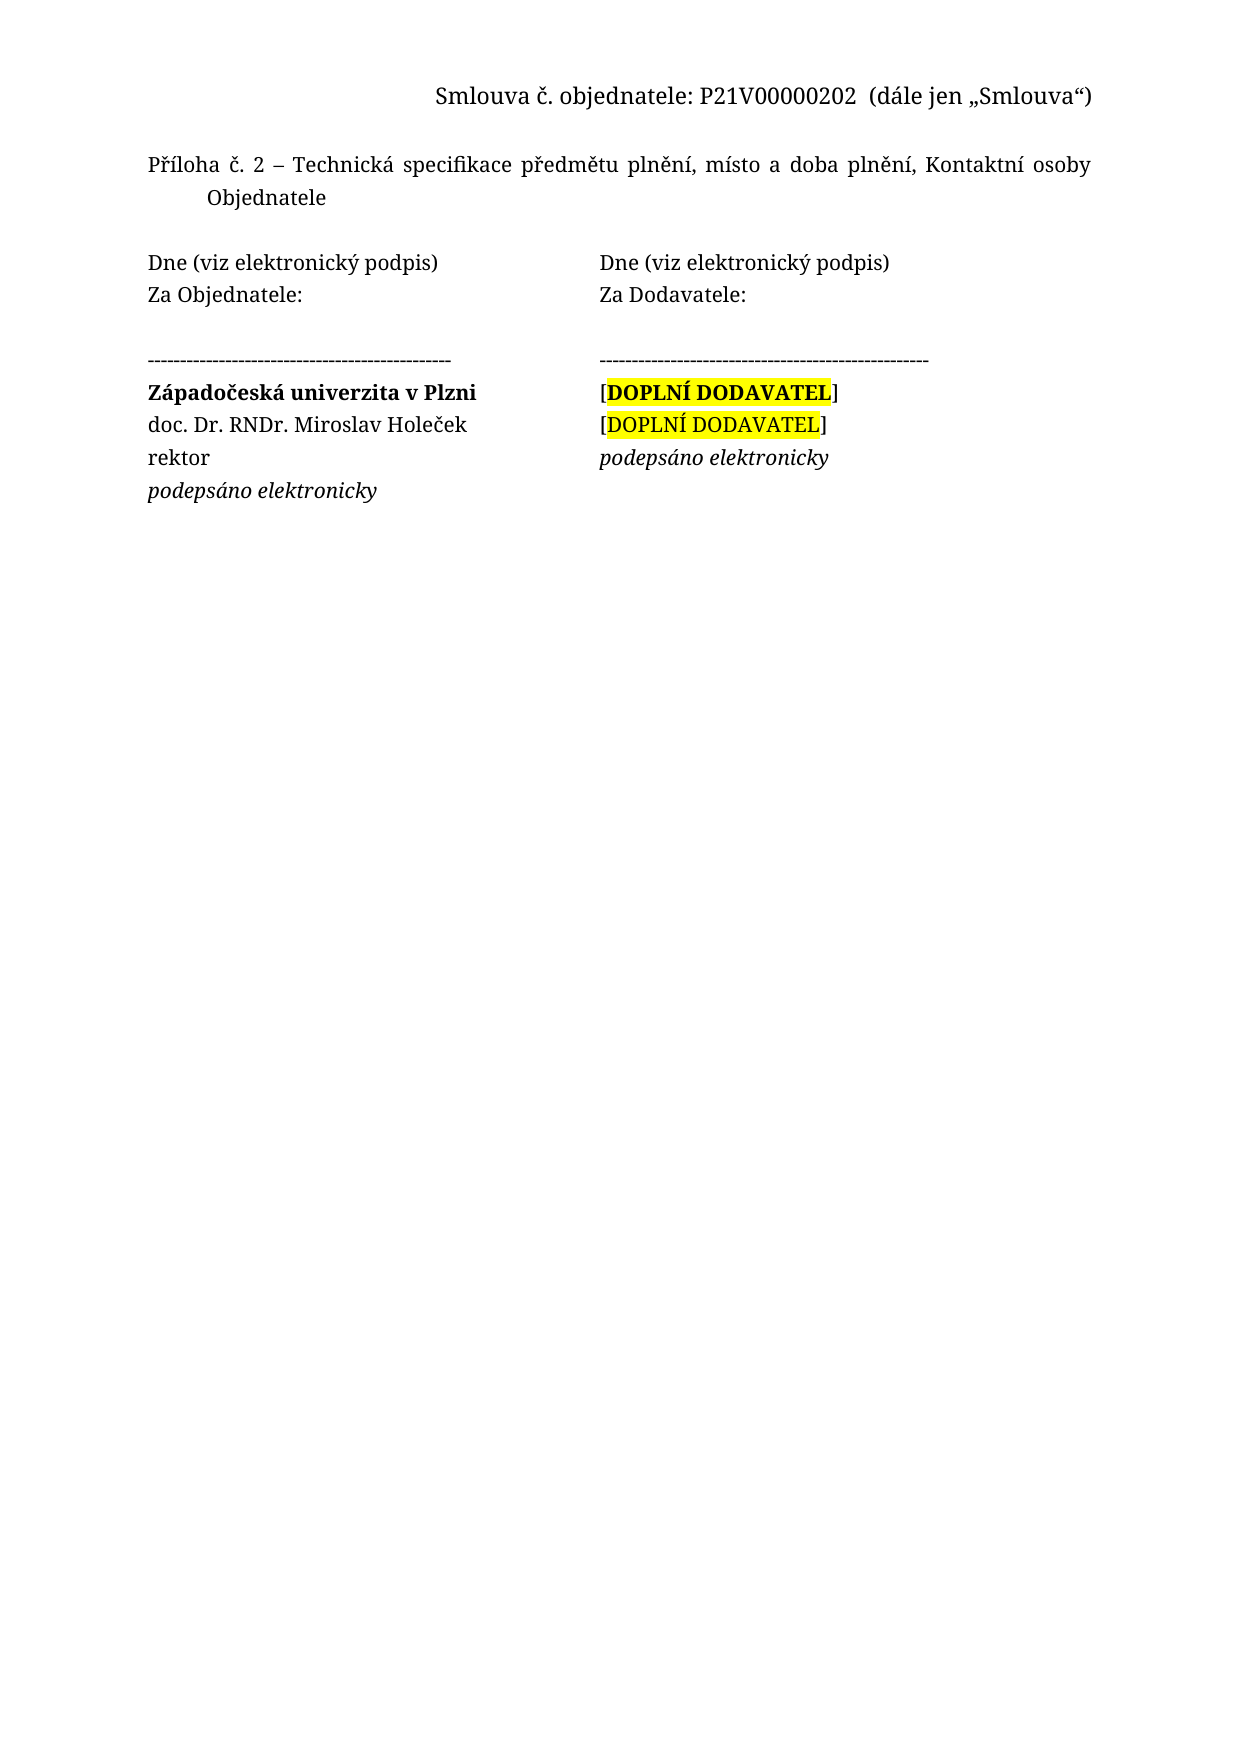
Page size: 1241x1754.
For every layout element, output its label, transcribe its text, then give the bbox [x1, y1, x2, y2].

table_header Dne (viz elektronický podpis) Za Objednatele: ----------------------------------------------- Západočeská univerzita v Plzni doc. Dr. RNDr. Miroslav Holeček rektor podepsáno elektronicky [136, 248, 588, 508]
text Příloha č. 2 – Technická specifikace předmětu plnění, místo a doba plnění, Kontaktní osoby Objednatele [148, 150, 1093, 211]
table_header Dne (viz elektronický podpis) Za Dodavatele: --------------------------------------------------- [DOPLNÍ DODAVATEL] [DOPLNÍ DODAVATEL] podepsáno elektronicky [588, 248, 1040, 508]
